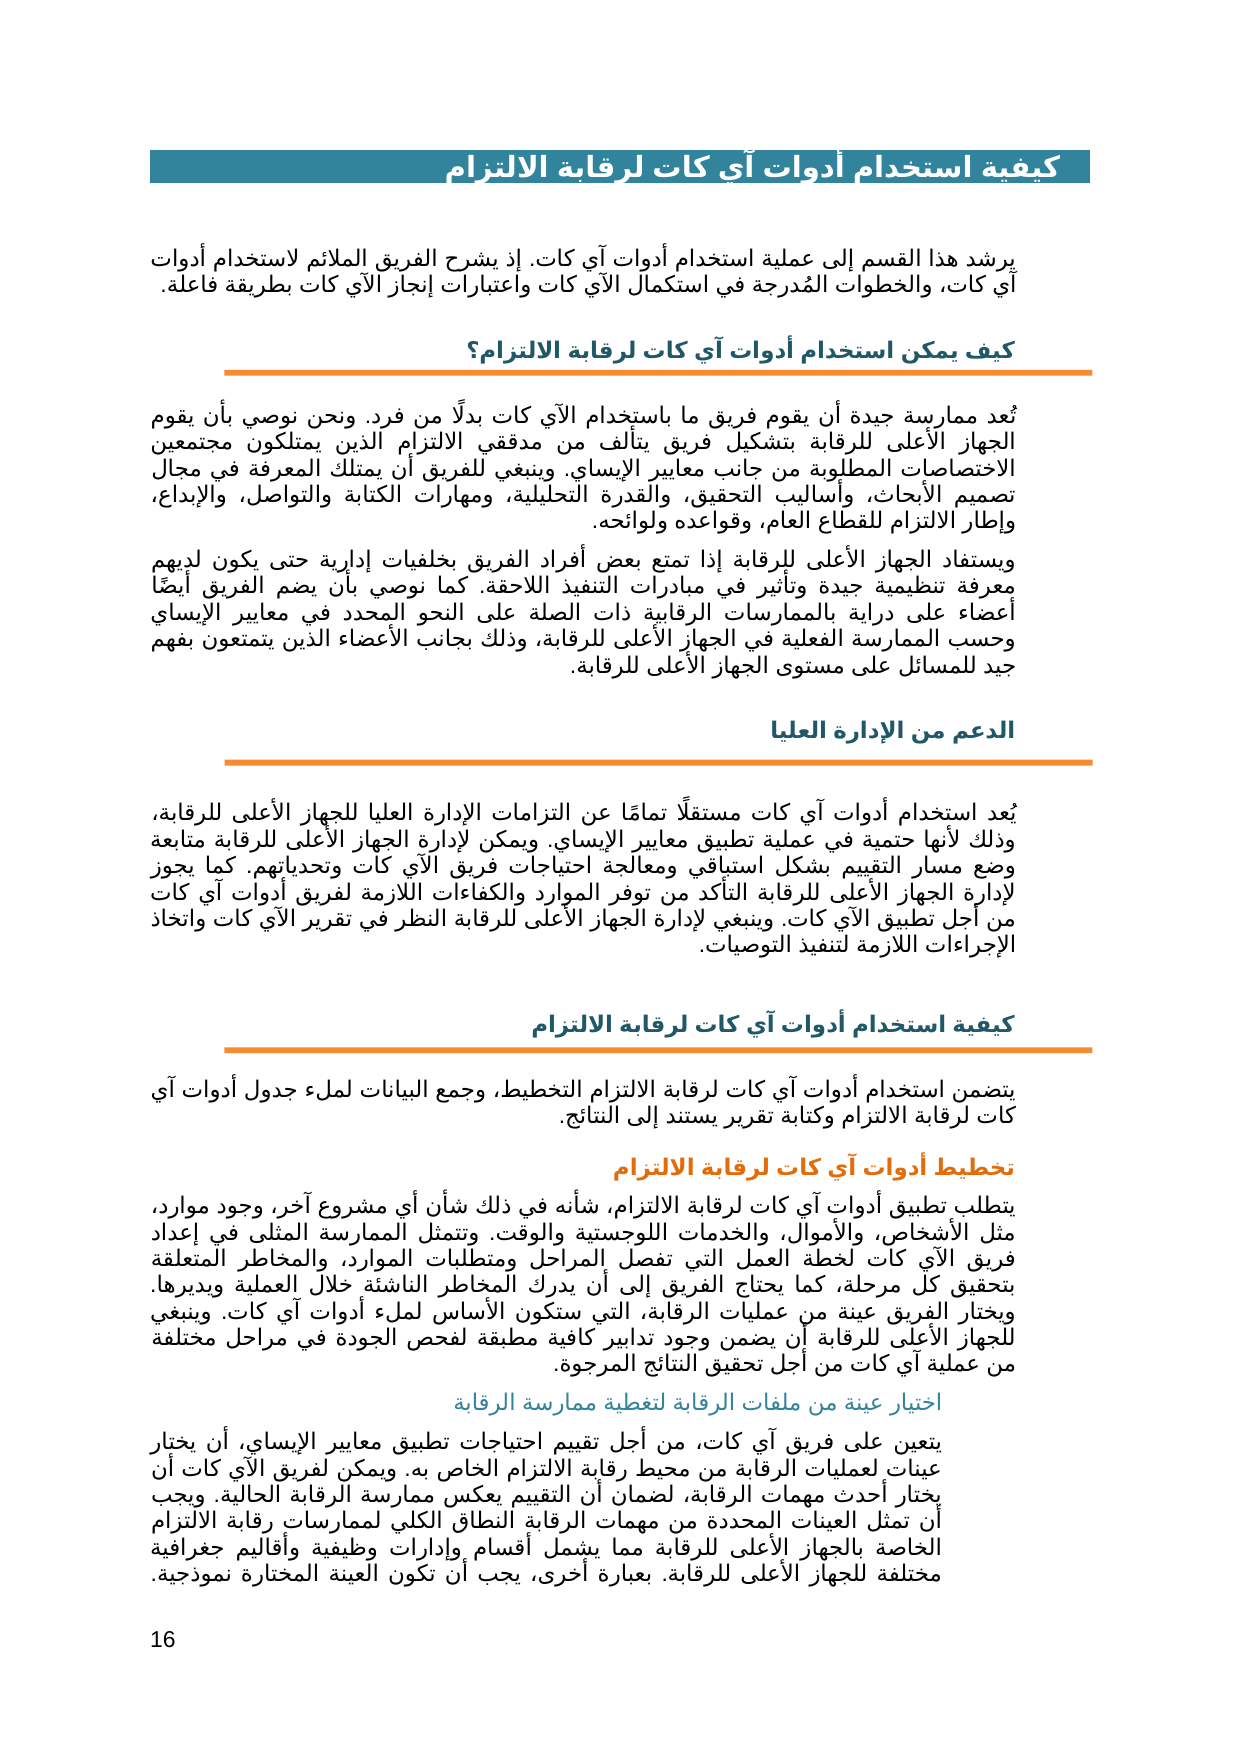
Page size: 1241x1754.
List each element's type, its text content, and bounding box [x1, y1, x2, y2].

text يتطلب تطبيق أدوات آي كات لرقابة الالتزام، شأنه في ذلك شأن أي مشروع آخر، وجود موارد، مثل الأشخاص، والأموال، والخدمات اللوجستية والوقت. وتتمثل الممارسة المثلى في إعداد فريق الآي كات لخطة العمل التي تفصل المراحل ومتطلبات الموارد، والمخاطر المتعلقة بتحقيق كل مرحلة، كما يحتاج الفريق إلى أن يدرك المخاطر الناشئة خلال العملية ويديرها. ويختار الفريق عينة من عمليات الرقابة، التي ستكون الأساس لملء أدوات آي كات. وينبغي للجهاز الأعلى للرقابة أن يضمن وجود تدابير كافية مطبقة لفحص الجودة في مراحل مختلفة من عملية آي كات من أجل تحقيق النتائج المرجوة. [150, 1192, 1016, 1377]
list الدعم من الإدارة العليا [150, 717, 1015, 743]
text يُعد استخدام أدوات آي كات مستقلًا تمامًا عن التزامات الإدارة العليا للجهاز الأعلى للرقابة، وذلك لأنها حتمية في عملية تطبيق معايير الإيساي. ويمكن لإدارة الجهاز الأعلى للرقابة متابعة وضع مسار التقييم بشكل استباقي ومعالجة احتياجات فريق الآي كات وتحدياتهم. كما يجوز لإدارة الجهاز الأعلى للرقابة التأكد من توفر الموارد والكفاءات اللازمة لفريق أدوات آي كات من أجل تطبيق الآي كات. وينبغي لإدارة الجهاز الأعلى للرقابة النظر في تقرير الآي كات واتخاذ الإجراءات اللازمة لتنفيذ التوصيات. [150, 799, 1016, 957]
list تخطيط أدوات آي كات لرقابة الالتزام [150, 1153, 1015, 1180]
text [150, 1428, 942, 1586]
list كيفية استخدام أدوات آي كات لرقابة الالتزام [150, 1011, 1015, 1037]
text تُعد ممارسة جيدة أن يقوم فريق ما باستخدام الآي كات بدلًا من فرد. ونحن نوصي بأن يقوم الجهاز الأعلى للرقابة بتشكيل فريق يتألف من مدققي الالتزام الذين يمتلكون مجتمعين الاختصاصات المطلوبة من جانب معايير الإيساي. وينبغي للفريق أن يمتلك المعرفة في مجال تصميم الأبحاث، وأساليب التحقيق، والقدرة التحليلية، ومهارات الكتابة والتواصل، والإبداع، وإطار الالتزام للقطاع العام، وقواعده ولوائحه. [150, 402, 1016, 534]
text ويستفاد الجهاز الأعلى للرقابة إذا تمتع بعض أفراد الفريق بخلفيات إدارية حتى يكون لديهم معرفة تنظيمية جيدة وتأثير في مبادرات التنفيذ اللاحقة. كما نوصي بأن يضم الفريق أيضًا أعضاء على دراية بالممارسات الرقابية ذات الصلة على النحو المحدد في معايير الإيساي وحسب الممارسة الفعلية في الجهاز الأعلى للرقابة، وذلك بجانب الأعضاء الذين يتمتعون بفهم جيد للمسائل على مستوى الجهاز الأعلى للرقابة. [150, 546, 1016, 678]
text اختيار عينة من ملفات الرقابة لتغطية ممارسة الرقابة [150, 1389, 1016, 1416]
text يرشد هذا القسم إلى عملية استخدام أدوات آي كات. إذ يشرح الفريق الملائم لاستخدام أدوات آي كات، والخطوات المُدرجة في استكمال الآي كات واعتبارات إنجاز الآي كات بطريقة فاعلة. [150, 245, 1016, 297]
list كيفية استخدام أدوات آي كات لرقابة الالتزام [150, 150, 1090, 183]
list كيف يمكن استخدام أدوات آي كات لرقابة الالتزام؟ [150, 337, 1015, 363]
text يتضمن استخدام أدوات آي كات لرقابة الالتزام التخطيط، وجمع البيانات لملء جدول أدوات آي كات لرقابة الالتزام وكتابة تقرير يستند إلى النتائج. [150, 1076, 1016, 1128]
